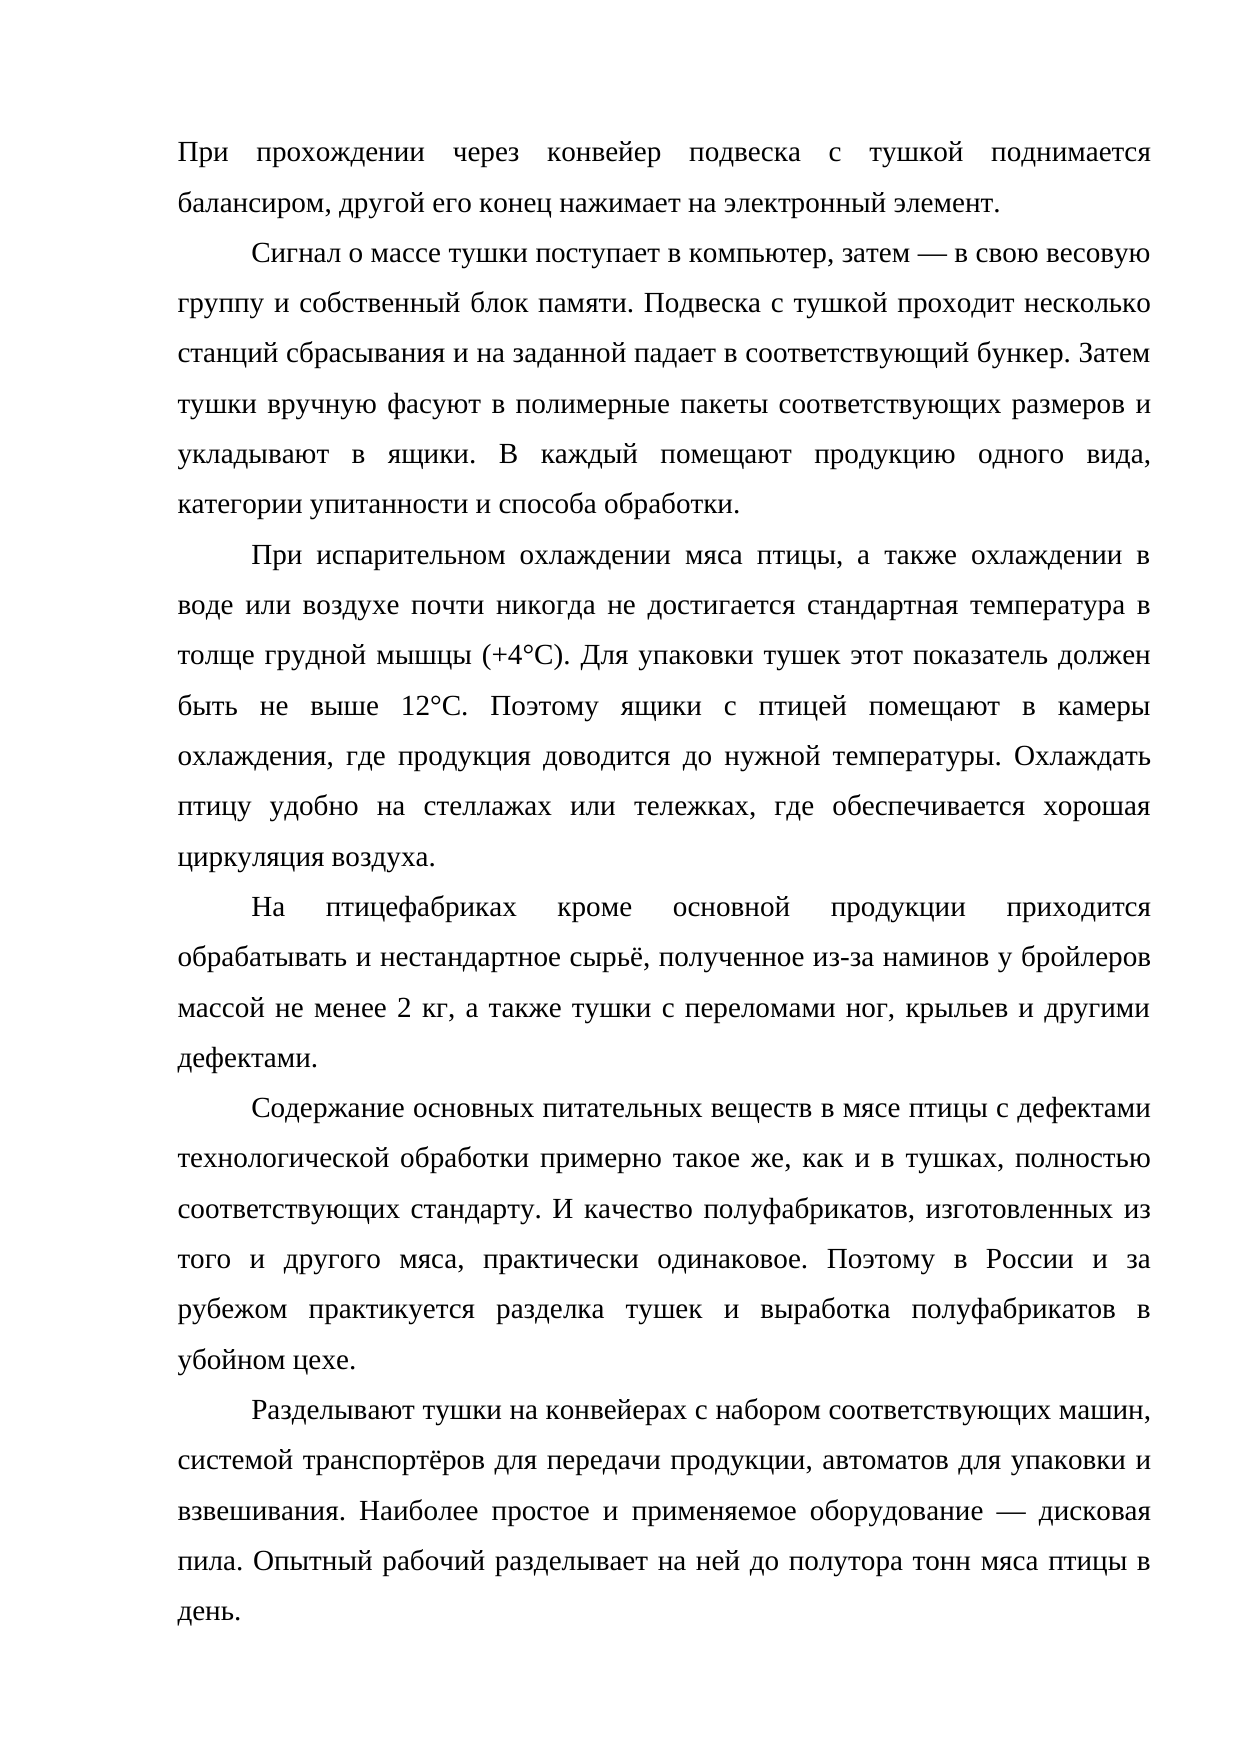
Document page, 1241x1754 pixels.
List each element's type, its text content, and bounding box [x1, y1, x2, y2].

text Разделывают тушки на конвейерах с набором соответствующих машин, системой транспортёров для передачи продукции, автоматов для упаковки и взвешивания. Наиболее простое и применяемое оборудование — дисковая пила. Опытный рабочий разделывает на ней до полутора тонн мяса птицы в день. [177, 1392, 1152, 1627]
text Содержание основных питательных веществ в мясе птицы с дефектами технологической обработки примерно такое же, как и в тушках, полностью соответствующих стандарту. И качество полуфабрикатов, изготовленных из того и другого мяса, практически одинаковое. Поэтому в России и за рубежом практикуется разделка тушек и выработка полуфабрикатов в убойном цехе. [177, 1090, 1152, 1375]
text При испарительном охлаждении мяса птицы, а также охлаждении в воде или воздухе почти никогда не достигается стандартная температура в толще грудной мышцы (+4°С). Для упаковки тушек этот показатель должен быть не выше 12°С. Поэтому ящики с птицей помещают в камеры охлаждения, где продукция доводится до нужной температуры. Охлаждать птицу удобно на стеллажах или тележках, где обеспечивается хорошая циркуляция воздуха. [177, 537, 1152, 872]
text На птицефабриках кроме основной продукции приходится обрабатывать и нестандартное сырьё, полученное из-за наминов у бройлеров массой не менее 2 кг, а также тушки с переломами ног, крыльев и другими дефектами. [177, 889, 1152, 1073]
text Сигнал о массе тушки поступает в компьютер, затем — в свою весовую группу и собственный блок памяти. Подвеска с тушкой проходит несколько станций сбрасывания и на заданной падает в соответствующий бункер. Затем тушки вручную фасуют в полимерные пакеты соответствующих размеров и укладывают в ящики. В каждый помещают продукцию одного вида, категории упитанности и способа обработки. [177, 235, 1152, 520]
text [177, 134, 1152, 218]
